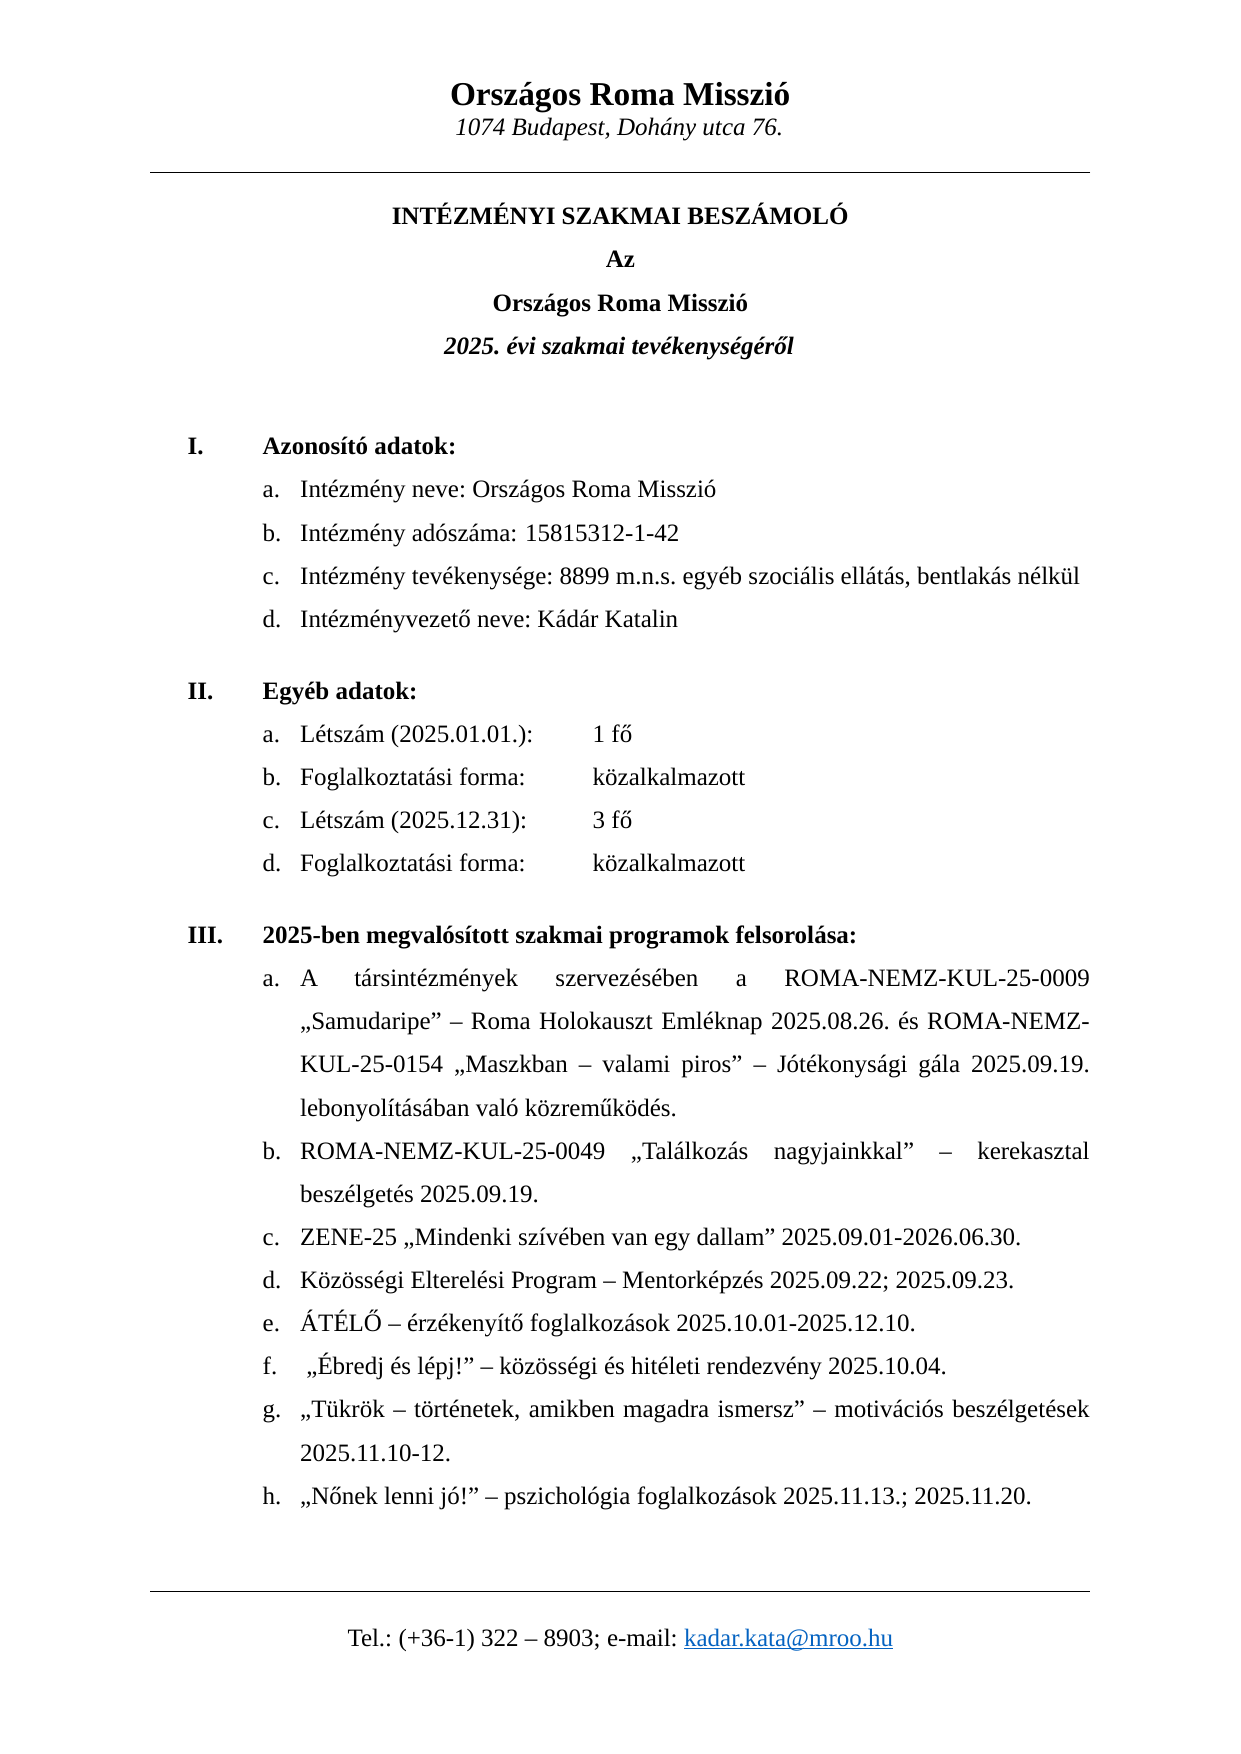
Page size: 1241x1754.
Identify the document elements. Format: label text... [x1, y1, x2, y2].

list Intézményvezető neve: Kádár Katalin [262, 604, 1090, 633]
text INTÉZMÉNYI SZAKMAI BESZÁMOLÓ [150, 201, 1090, 230]
list Egyéb adatok: [187, 676, 1090, 704]
list ROMA-NEMZ-KUL-25-0049 „Találkozás nagyjainkkal” – kerekasztal beszélgetés 2025.09.19. [262, 1136, 1090, 1208]
list „Ébredj és lépj!” – közösségi és hitéleti rendezvény 2025.10.04. [262, 1351, 1090, 1380]
list Intézmény neve: Országos Roma Misszió [262, 474, 1090, 503]
list 2025-ben megvalósított szakmai programok felsorolása: [187, 920, 1090, 949]
list Foglalkoztatási forma: közalkalmazott [262, 848, 1090, 877]
text Az [150, 244, 1090, 273]
list Intézmény adószáma: 15815312-1-42 [262, 518, 1090, 546]
list Létszám (2025.12.31): 3 fő [262, 805, 1090, 834]
text Országos Roma Misszió [150, 288, 1090, 316]
list Intézmény tevékenysége: 8899 m.n.s. egyéb szociális ellátás, bentlakás nélkül [262, 561, 1090, 589]
list A társintézmények szervezésében a ROMA-NEMZ-KUL-25-0009 „Samudaripe” – Roma Holokauszt Emléknap 2025.08.26. és ROMA-NEMZ-KUL-25-0154 „Maszkban – valami piros” – Jótékonysági gála 2025.09.19. lebonyolításában való közreműködés. [262, 963, 1090, 1121]
list Foglalkoztatási forma: közalkalmazott [262, 762, 1090, 791]
list Azonosító adatok: [187, 431, 1090, 460]
list „Tükrök – történetek, amikben magadra ismersz” – motivációs beszélgetések 2025.11.10-12. [262, 1394, 1090, 1466]
list ÁTÉLŐ – érzékenyítő foglalkozások 2025.10.01-2025.12.10. [262, 1308, 1090, 1337]
list Közösségi Elterelési Program – Mentorképzés 2025.09.22; 2025.09.23. [262, 1265, 1090, 1294]
list Létszám (2025.01.01.): 1 fő [262, 719, 1090, 748]
text 2025. évi szakmai tevékenységéről [150, 331, 1090, 359]
list „Nőnek lenni jó!” – pszichológia foglalkozások 2025.11.13.; 2025.11.20. [262, 1481, 1090, 1509]
list ZENE-25 „Mindenki szívében van egy dallam” 2025.09.01-2026.06.30. [262, 1222, 1090, 1251]
